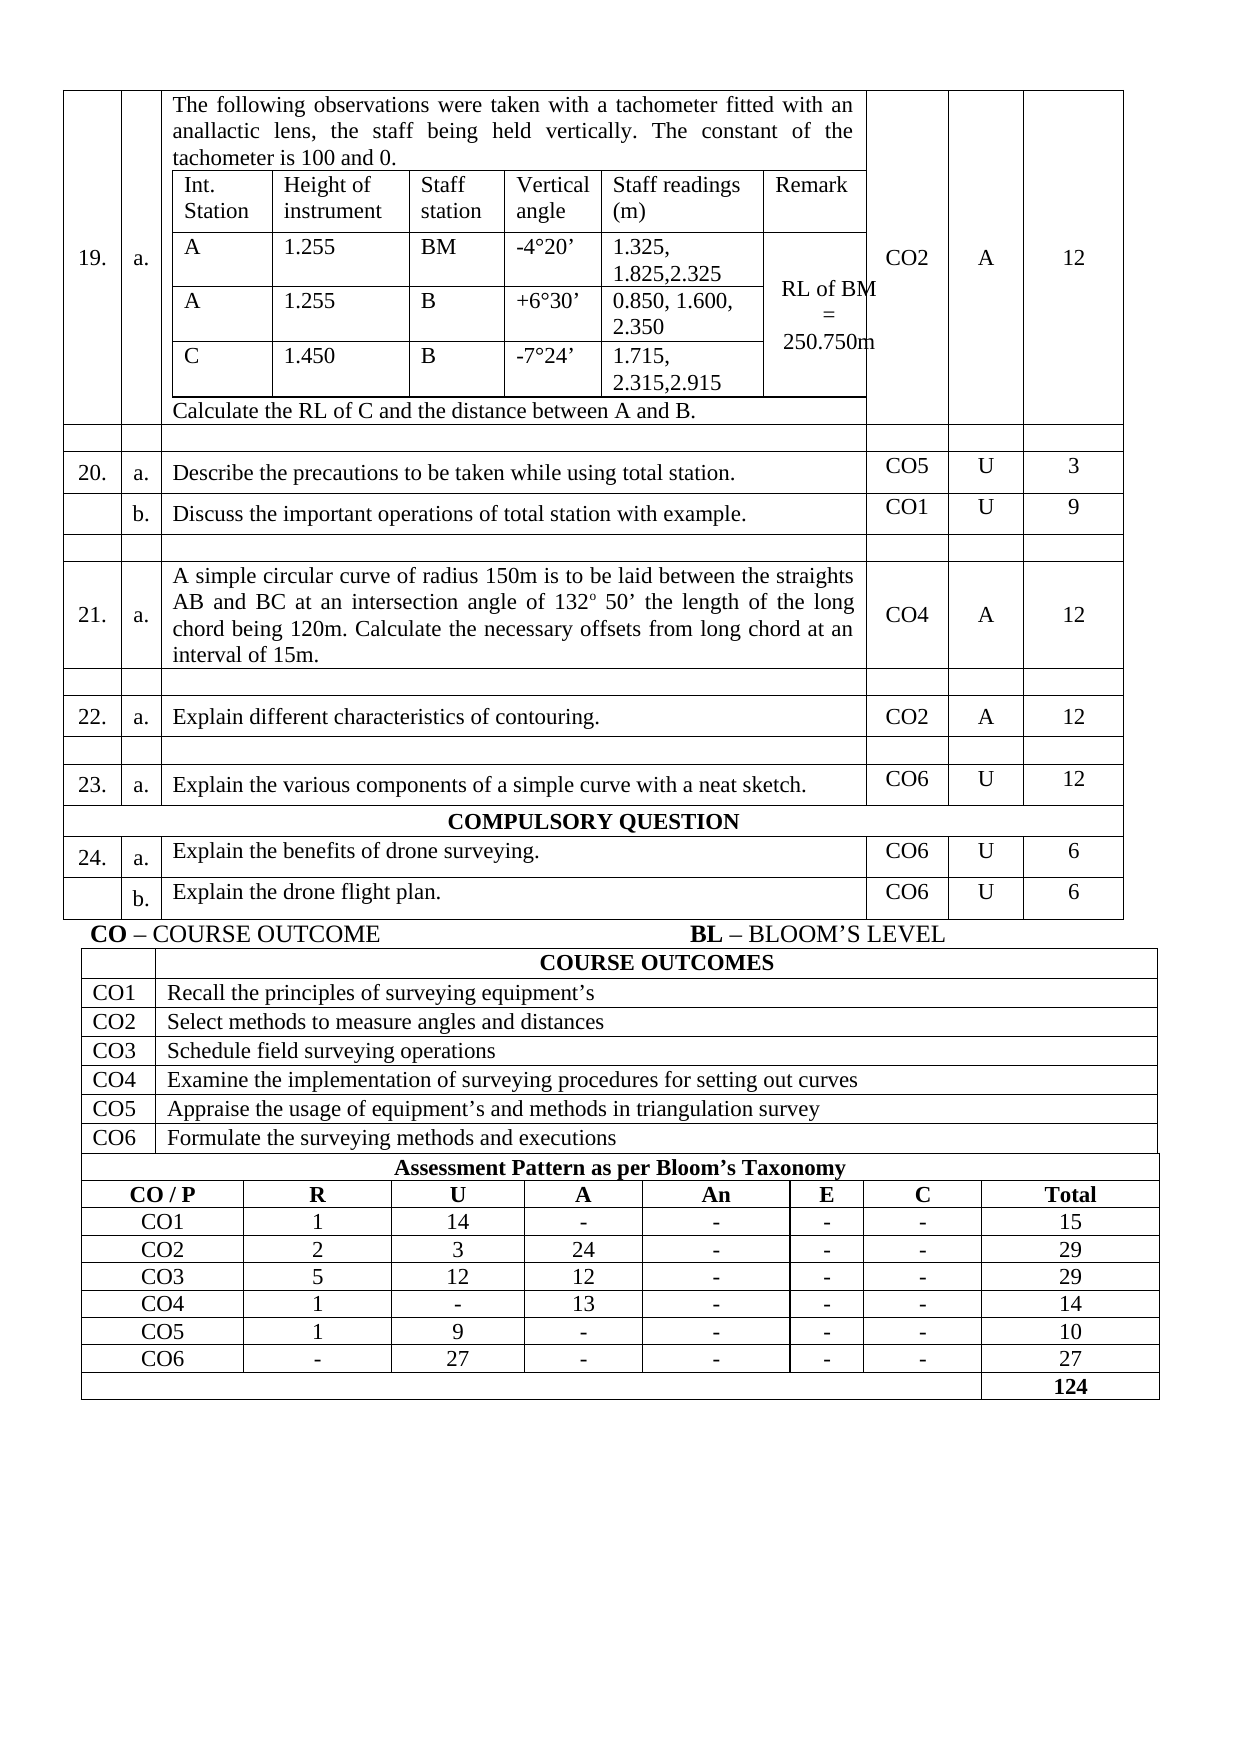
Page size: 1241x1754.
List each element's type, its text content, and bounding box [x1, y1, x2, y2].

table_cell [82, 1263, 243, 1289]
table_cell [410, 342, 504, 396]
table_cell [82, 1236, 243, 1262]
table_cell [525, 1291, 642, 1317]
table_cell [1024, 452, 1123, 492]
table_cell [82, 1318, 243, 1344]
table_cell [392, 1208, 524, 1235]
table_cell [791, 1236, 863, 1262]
text CO – COURSE OUTCOME BL – BLOOM’S LEVEL [90, 919, 1150, 948]
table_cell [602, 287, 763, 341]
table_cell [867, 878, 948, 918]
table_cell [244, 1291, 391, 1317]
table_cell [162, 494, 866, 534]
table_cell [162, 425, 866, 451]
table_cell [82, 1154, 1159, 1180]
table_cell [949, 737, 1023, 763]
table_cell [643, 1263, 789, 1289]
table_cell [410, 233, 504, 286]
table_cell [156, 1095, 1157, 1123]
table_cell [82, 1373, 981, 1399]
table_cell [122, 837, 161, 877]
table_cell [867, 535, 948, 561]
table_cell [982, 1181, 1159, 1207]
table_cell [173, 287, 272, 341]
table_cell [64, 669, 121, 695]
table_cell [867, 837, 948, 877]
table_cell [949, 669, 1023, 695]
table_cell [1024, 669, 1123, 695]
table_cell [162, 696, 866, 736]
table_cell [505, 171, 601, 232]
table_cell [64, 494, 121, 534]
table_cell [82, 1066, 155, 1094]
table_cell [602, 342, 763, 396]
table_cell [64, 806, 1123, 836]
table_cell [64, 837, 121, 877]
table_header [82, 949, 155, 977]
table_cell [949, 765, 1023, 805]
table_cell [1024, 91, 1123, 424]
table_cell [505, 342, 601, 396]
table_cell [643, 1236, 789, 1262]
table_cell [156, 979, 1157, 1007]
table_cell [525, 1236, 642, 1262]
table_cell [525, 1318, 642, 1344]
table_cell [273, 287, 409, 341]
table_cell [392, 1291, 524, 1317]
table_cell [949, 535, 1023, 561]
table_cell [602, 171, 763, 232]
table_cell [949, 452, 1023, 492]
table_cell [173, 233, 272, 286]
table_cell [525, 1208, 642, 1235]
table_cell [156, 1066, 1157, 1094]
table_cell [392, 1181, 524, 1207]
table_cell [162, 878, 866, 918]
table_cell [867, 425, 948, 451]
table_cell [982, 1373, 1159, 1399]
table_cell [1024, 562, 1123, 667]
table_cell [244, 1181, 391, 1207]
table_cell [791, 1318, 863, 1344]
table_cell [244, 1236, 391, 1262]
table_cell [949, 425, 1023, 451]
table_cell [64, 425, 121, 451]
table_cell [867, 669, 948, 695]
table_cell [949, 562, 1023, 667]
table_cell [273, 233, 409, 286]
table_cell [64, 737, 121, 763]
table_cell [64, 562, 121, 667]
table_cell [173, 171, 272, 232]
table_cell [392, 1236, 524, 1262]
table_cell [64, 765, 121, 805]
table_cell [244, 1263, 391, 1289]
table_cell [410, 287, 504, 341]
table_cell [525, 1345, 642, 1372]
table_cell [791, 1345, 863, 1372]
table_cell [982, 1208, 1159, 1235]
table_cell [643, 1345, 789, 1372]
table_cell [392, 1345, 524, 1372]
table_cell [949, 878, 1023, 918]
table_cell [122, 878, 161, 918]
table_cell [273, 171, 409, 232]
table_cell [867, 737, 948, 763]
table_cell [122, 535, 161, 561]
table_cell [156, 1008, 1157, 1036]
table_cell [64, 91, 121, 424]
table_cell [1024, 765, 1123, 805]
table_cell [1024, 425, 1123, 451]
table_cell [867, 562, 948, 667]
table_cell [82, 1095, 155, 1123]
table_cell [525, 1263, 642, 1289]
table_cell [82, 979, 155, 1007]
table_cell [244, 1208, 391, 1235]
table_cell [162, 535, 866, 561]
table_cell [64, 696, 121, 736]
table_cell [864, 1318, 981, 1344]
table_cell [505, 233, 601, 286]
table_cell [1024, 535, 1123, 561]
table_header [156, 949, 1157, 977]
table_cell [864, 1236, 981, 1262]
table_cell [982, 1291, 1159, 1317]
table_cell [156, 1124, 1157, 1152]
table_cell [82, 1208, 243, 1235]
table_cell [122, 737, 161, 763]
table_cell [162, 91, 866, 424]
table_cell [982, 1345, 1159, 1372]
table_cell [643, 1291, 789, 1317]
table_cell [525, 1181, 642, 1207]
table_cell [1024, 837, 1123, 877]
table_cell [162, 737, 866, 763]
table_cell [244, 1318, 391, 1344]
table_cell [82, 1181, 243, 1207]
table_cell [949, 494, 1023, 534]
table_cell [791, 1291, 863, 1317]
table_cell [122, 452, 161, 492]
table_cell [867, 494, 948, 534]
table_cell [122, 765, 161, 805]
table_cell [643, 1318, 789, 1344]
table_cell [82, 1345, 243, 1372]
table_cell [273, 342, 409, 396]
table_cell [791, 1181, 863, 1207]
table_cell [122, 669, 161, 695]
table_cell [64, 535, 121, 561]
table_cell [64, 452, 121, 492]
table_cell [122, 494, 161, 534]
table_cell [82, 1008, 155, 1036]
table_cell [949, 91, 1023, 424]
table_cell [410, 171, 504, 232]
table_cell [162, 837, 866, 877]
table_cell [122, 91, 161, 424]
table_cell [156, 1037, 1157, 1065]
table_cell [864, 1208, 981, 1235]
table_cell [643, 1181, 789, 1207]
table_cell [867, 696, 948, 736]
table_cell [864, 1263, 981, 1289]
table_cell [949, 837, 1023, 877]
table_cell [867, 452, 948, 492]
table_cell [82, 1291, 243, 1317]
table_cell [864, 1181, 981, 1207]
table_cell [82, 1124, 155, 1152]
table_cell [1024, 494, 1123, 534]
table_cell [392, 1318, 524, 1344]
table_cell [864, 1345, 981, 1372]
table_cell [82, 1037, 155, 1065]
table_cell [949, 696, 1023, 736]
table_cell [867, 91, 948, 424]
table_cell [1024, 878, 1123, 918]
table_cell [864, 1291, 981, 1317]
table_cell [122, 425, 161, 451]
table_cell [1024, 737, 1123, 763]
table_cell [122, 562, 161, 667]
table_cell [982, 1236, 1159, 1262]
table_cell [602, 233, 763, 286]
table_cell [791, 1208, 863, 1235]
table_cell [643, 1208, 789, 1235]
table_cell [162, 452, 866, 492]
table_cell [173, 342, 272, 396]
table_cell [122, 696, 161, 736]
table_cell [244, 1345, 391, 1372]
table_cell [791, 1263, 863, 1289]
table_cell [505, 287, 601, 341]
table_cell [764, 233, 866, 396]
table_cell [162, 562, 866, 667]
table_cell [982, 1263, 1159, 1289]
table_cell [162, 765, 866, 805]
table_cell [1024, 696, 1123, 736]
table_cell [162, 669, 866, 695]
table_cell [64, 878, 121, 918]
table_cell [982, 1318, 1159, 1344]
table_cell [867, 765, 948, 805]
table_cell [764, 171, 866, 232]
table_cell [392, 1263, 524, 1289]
